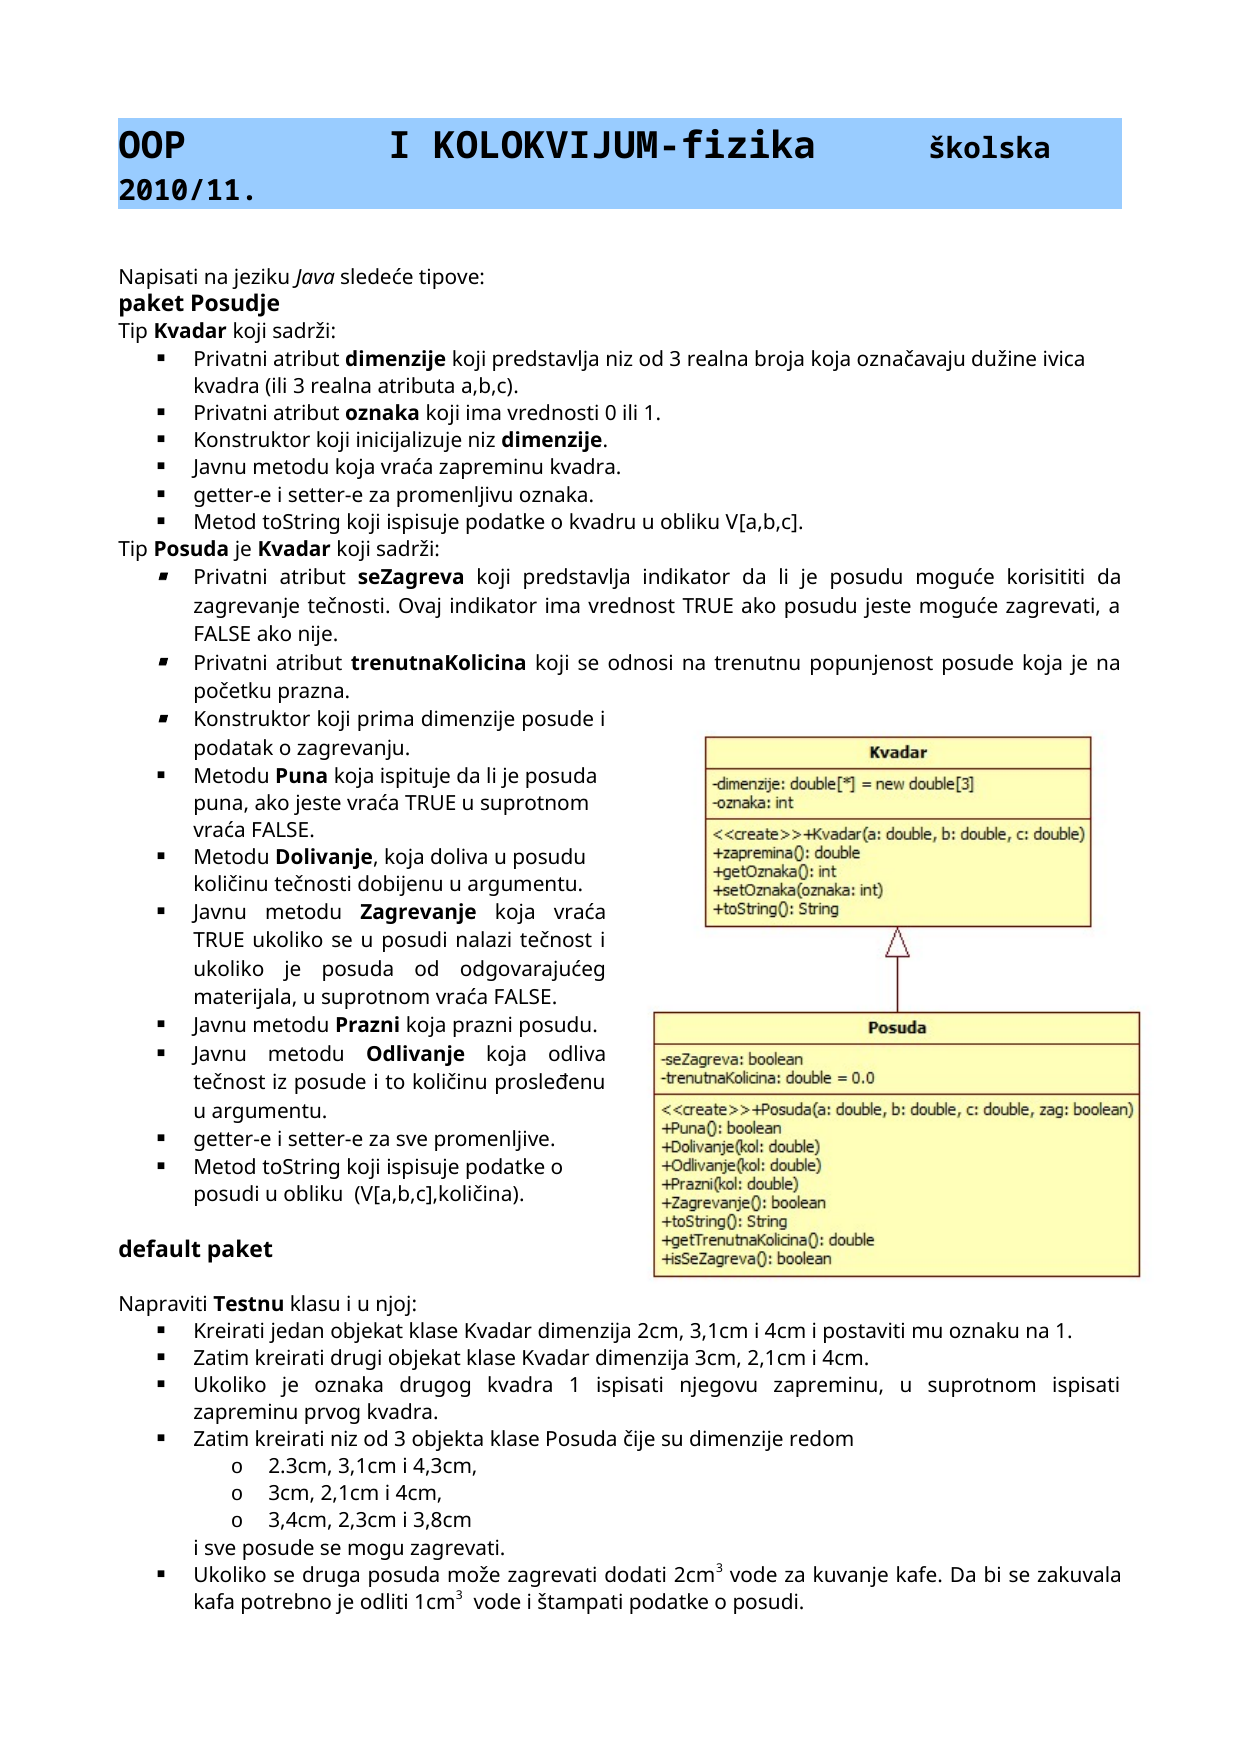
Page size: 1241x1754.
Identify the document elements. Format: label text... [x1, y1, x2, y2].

text i sve posude se mogu zagrevati. [118, 1533, 1122, 1560]
list Zatim kreirati niz od 3 objekta klase Posuda čije su dimenzije redom [156, 1425, 1122, 1452]
list Javnu metodu Prazni koja prazni posudu. [156, 1011, 625, 1039]
list getter-e i setter-e za sve promenljive. [156, 1124, 625, 1153]
text Napisati na jeziku Java sledeće tipove: [118, 263, 1122, 290]
list Zatim kreirati drugi objekat klase Kvadar dimenzija 3cm, 2,1cm i 4cm. [156, 1344, 1122, 1371]
list Privatni atribut seZagreva koji predstavlja indikator da li je posudu moguće korisititi da zagrevanje tečnosti. Ovaj indikator ima vrednost TRUE ako posudu jeste moguće zagrevati, a FALSE ako nije. [156, 562, 1122, 648]
list Privatni atribut oznaka koji ima vrednosti 0 ili 1. [156, 398, 1122, 426]
list Ukoliko je oznaka drugog kvadra 1 ispisati njegovu zapreminu, u suprotnom ispisati zapreminu prvog kvadra. [156, 1371, 1122, 1425]
list 2.3cm, 3,1cm i 4,3cm, [231, 1452, 1122, 1479]
list Kreirati jedan objekat klase Kvadar dimenzija 2cm, 3,1cm i 4cm i postaviti mu oznaku na 1. [156, 1317, 1122, 1344]
list Metod toString koji ispisuje podatke o posudi u obliku (V[a,b,c],količina). [156, 1153, 625, 1207]
list 3,4cm, 2,3cm i 3,8cm [231, 1506, 1122, 1533]
list Metod toString koji ispisuje podatke o kvadru u obliku V[a,b,c]. [156, 508, 1122, 535]
text Tip Kvadar koji sadrži: [118, 317, 1122, 344]
picture [625, 708, 1169, 1306]
list 3cm, 2,1cm i 4cm, [231, 1479, 1122, 1506]
text default paket [118, 1235, 625, 1262]
list Javnu metodu Odlivanje koja odliva tečnost iz posude i to količinu prosleđenu u argumentu. [156, 1039, 625, 1124]
list Javnu metodu Zagrevanje koja vraća TRUE ukoliko se u posudi nalazi tečnost i ukoliko je posuda od odgovarajućeg materijala, u suprotnom vraća FALSE. [156, 897, 625, 1011]
list Ukoliko se druga posuda može zagrevati dodati 2cm3 vode za kuvanje kafe. Da bi se zakuvala kafa potrebno je odliti 1cm3 vode i štampati podatke o posudi. [156, 1560, 1122, 1614]
list Metodu Dolivanje, koja doliva u posudu količinu tečnosti dobijenu u argumentu. [156, 843, 625, 897]
list Privatni atribut dimenzije koji predstavlja niz od 3 realna broja koja označavaju dužine ivica kvadra (ili 3 realna atributa a,b,c). [156, 344, 1122, 398]
list Konstruktor koji prima dimenzije posude i podatak o zagrevanju. [156, 704, 1122, 761]
list getter-e i setter-e za promenljivu oznaka. [156, 480, 1122, 508]
list Konstruktor koji inicijalizuje niz dimenzije. [156, 426, 1122, 453]
list Metodu Puna koja ispituje da li je posuda puna, ako jeste vraća TRUE u suprotnom vraća FALSE. [156, 761, 625, 843]
list Privatni atribut trenutnaKolicina koji se odnosi na trenutnu popunjenost posude koja je na početku prazna. [156, 648, 1122, 704]
text paket Posudje [118, 290, 1122, 317]
text Napraviti Testnu klasu i u njoj: [118, 1289, 1122, 1317]
text OOP I KOLOKVIJUM-fizika školska 2010/11. [118, 118, 1122, 209]
list Javnu metodu koja vraća zapreminu kvadra. [156, 453, 1122, 480]
text Tip Posuda je Kvadar koji sadrži: [118, 535, 1122, 562]
